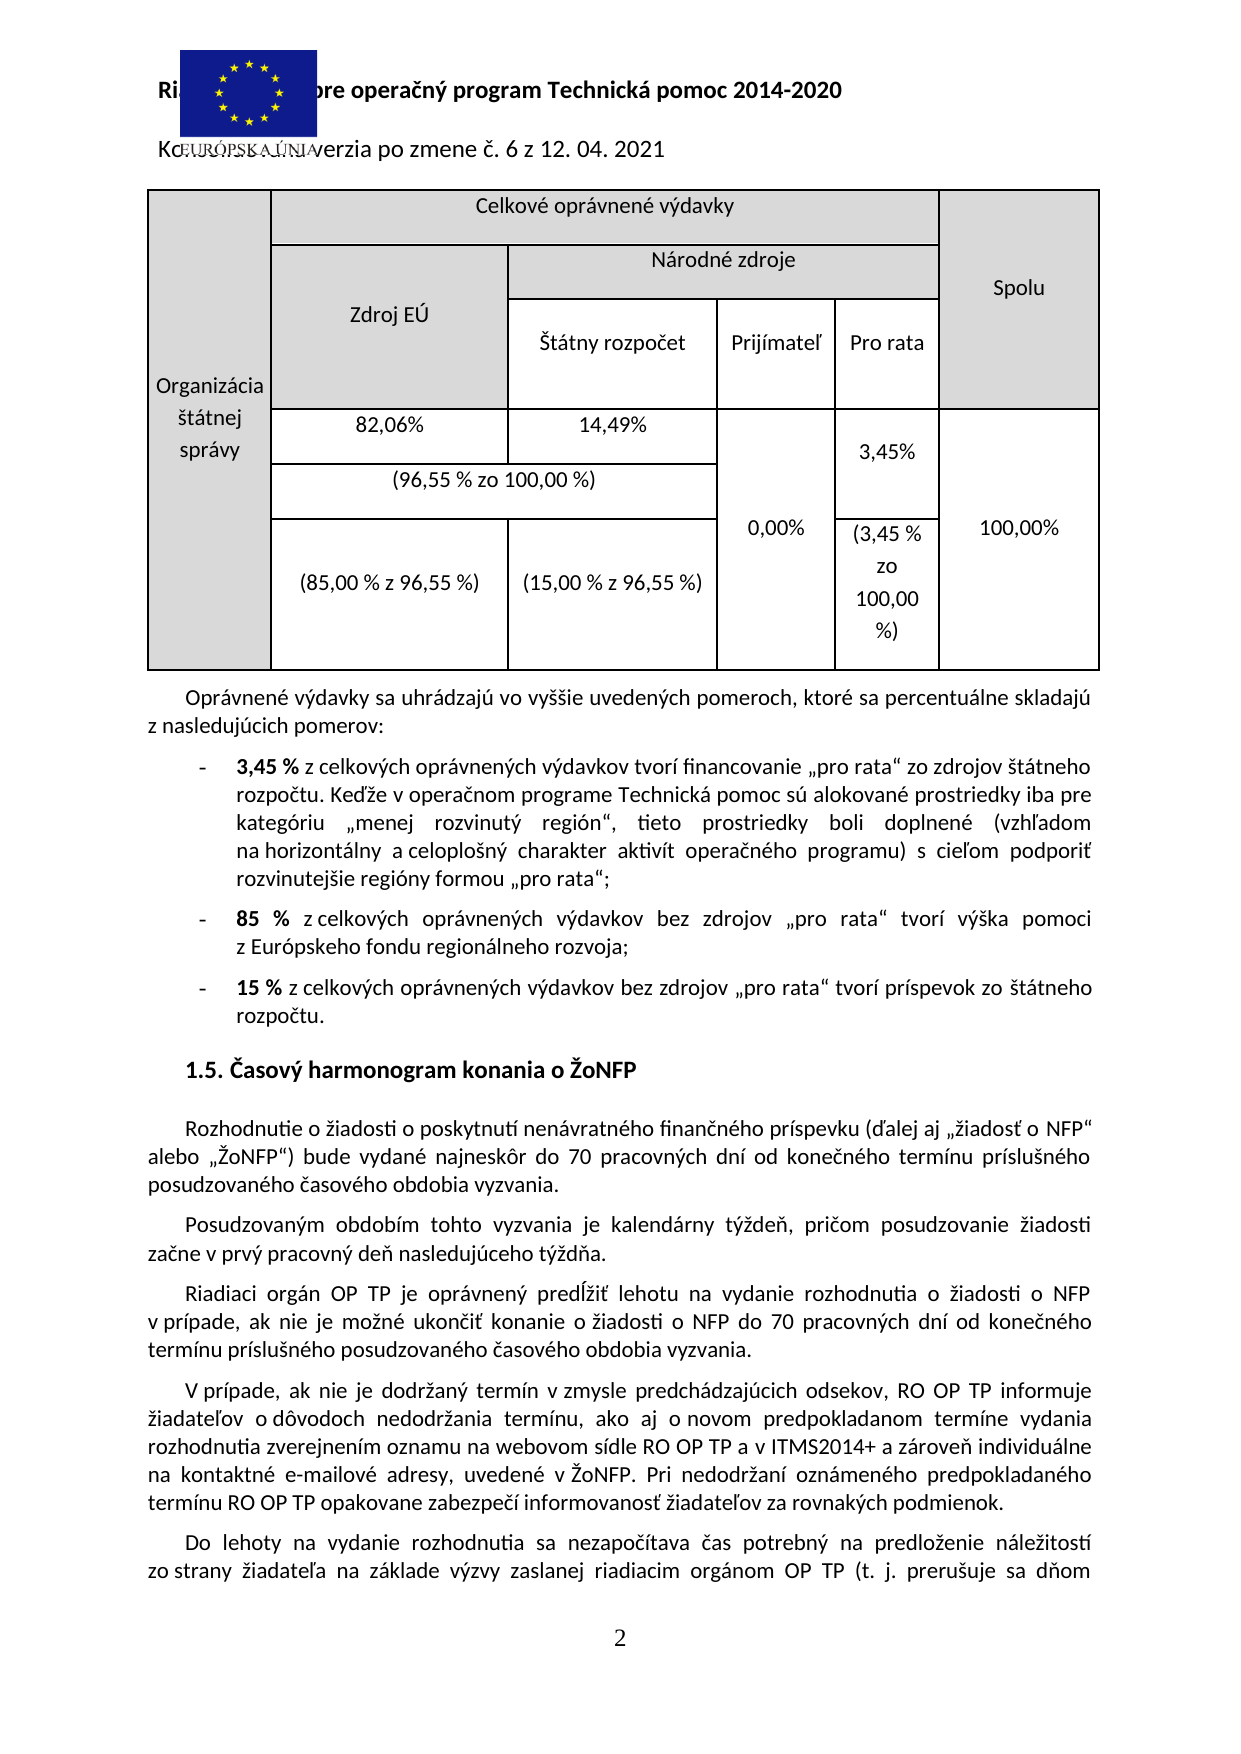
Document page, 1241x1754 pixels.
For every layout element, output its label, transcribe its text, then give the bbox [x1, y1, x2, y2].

table_cell (96,55 % zo 100,00 %) [272, 465, 716, 517]
table_cell Prijímateľ [718, 300, 834, 408]
table_cell 14,49% [509, 410, 716, 463]
text Posudzovaným obdobím tohto vyzvania je kalendárny týždeň, pričom posudzovanie žiadosti začne v prvý pracovný deň nasledujúceho týždňa. [148, 1211, 1093, 1267]
table_header Organizácia štátnej správy [149, 191, 270, 669]
list Časový harmonogram konania o ŽoNFP [185, 1054, 1093, 1084]
table_cell 100,00% [940, 410, 1098, 669]
text Rozhodnutie o žiadosti o poskytnutí nenávratného finančného príspevku (ďalej aj „žiadosť o NFP“ alebo „ŽoNFP“) bude vydané najneskôr do 70 pracovných dní od konečného termínu príslušného posudzovaného časového obdobia vyzvania. [148, 1114, 1093, 1198]
table_cell (3,45 % zo 100,00 %) [836, 520, 938, 669]
table_cell (15,00 % z 96,55 %) [509, 520, 716, 669]
table_cell 3,45% [836, 410, 938, 517]
table_cell 82,06% [272, 410, 507, 463]
text Riadiaci orgán OP TP je oprávnený predĺžiť lehotu na vydanie rozhodnutia o žiadosti o NFP v prípade, ak nie je možné ukončiť konanie o žiadosti o NFP do 70 pracovných dní od konečného termínu príslušného posudzovaného časového obdobia vyzvania. [148, 1279, 1093, 1363]
table_cell 0,00% [718, 410, 834, 669]
list 3,45 % z celkových oprávnených výdavkov tvorí financovanie „pro rata“ zo zdrojov štátneho rozpočtu. Keďže v operačnom programe Technická pomoc sú alokované prostriedky iba pre kategóriu „menej rozvinutý región“, tieto prostriedky boli doplnené (vzhľadom na horizontálny a celoplošný charakter aktivít operačného programu) s cieľom podporiť rozvinutejšie regióny formou „pro rata“; [199, 752, 1093, 892]
list 85 % z celkových oprávnených výdavkov bez zdrojov „pro rata“ tvorí výška pomoci z Európskeho fondu regionálneho rozvoja; [199, 904, 1093, 961]
table_cell (85,00 % z 96,55 %) [272, 520, 507, 669]
table_cell Pro rata [836, 300, 938, 408]
picture [179, 50, 318, 155]
table_cell Štátny rozpočet [509, 300, 716, 408]
table_cell Zdroj EÚ [272, 246, 507, 408]
table_header Celkové oprávnené výdavky [272, 191, 938, 243]
list 15 % z celkových oprávnených výdavkov bez zdrojov „pro rata“ tvorí príspevok zo štátneho rozpočtu. [199, 973, 1093, 1029]
table_header Spolu [940, 191, 1098, 408]
text V prípade, ak nie je dodržaný termín v zmysle predchádzajúcich odsekov, RO OP TP informuje žiadateľov o dôvodoch nedodržania termínu, ako aj o novom predpokladanom termíne vydania rozhodnutia zverejnením oznamu na webovom sídle RO OP TP a v ITMS2014+ a zároveň individuálne na kontaktné e-mailové adresy, uvedené v ŽoNFP. Pri nedodržaní oznámeného predpokladaného termínu RO OP TP opakovane zabezpečí informovanosť žiadateľov za rovnakých podmienok. [148, 1376, 1093, 1516]
table_cell Národné zdroje [509, 246, 938, 298]
text Oprávnené výdavky sa uhrádzajú vo vyššie uvedených pomeroch, ktoré sa percentuálne skladajú z nasledujúcich pomerov: [148, 683, 1093, 739]
